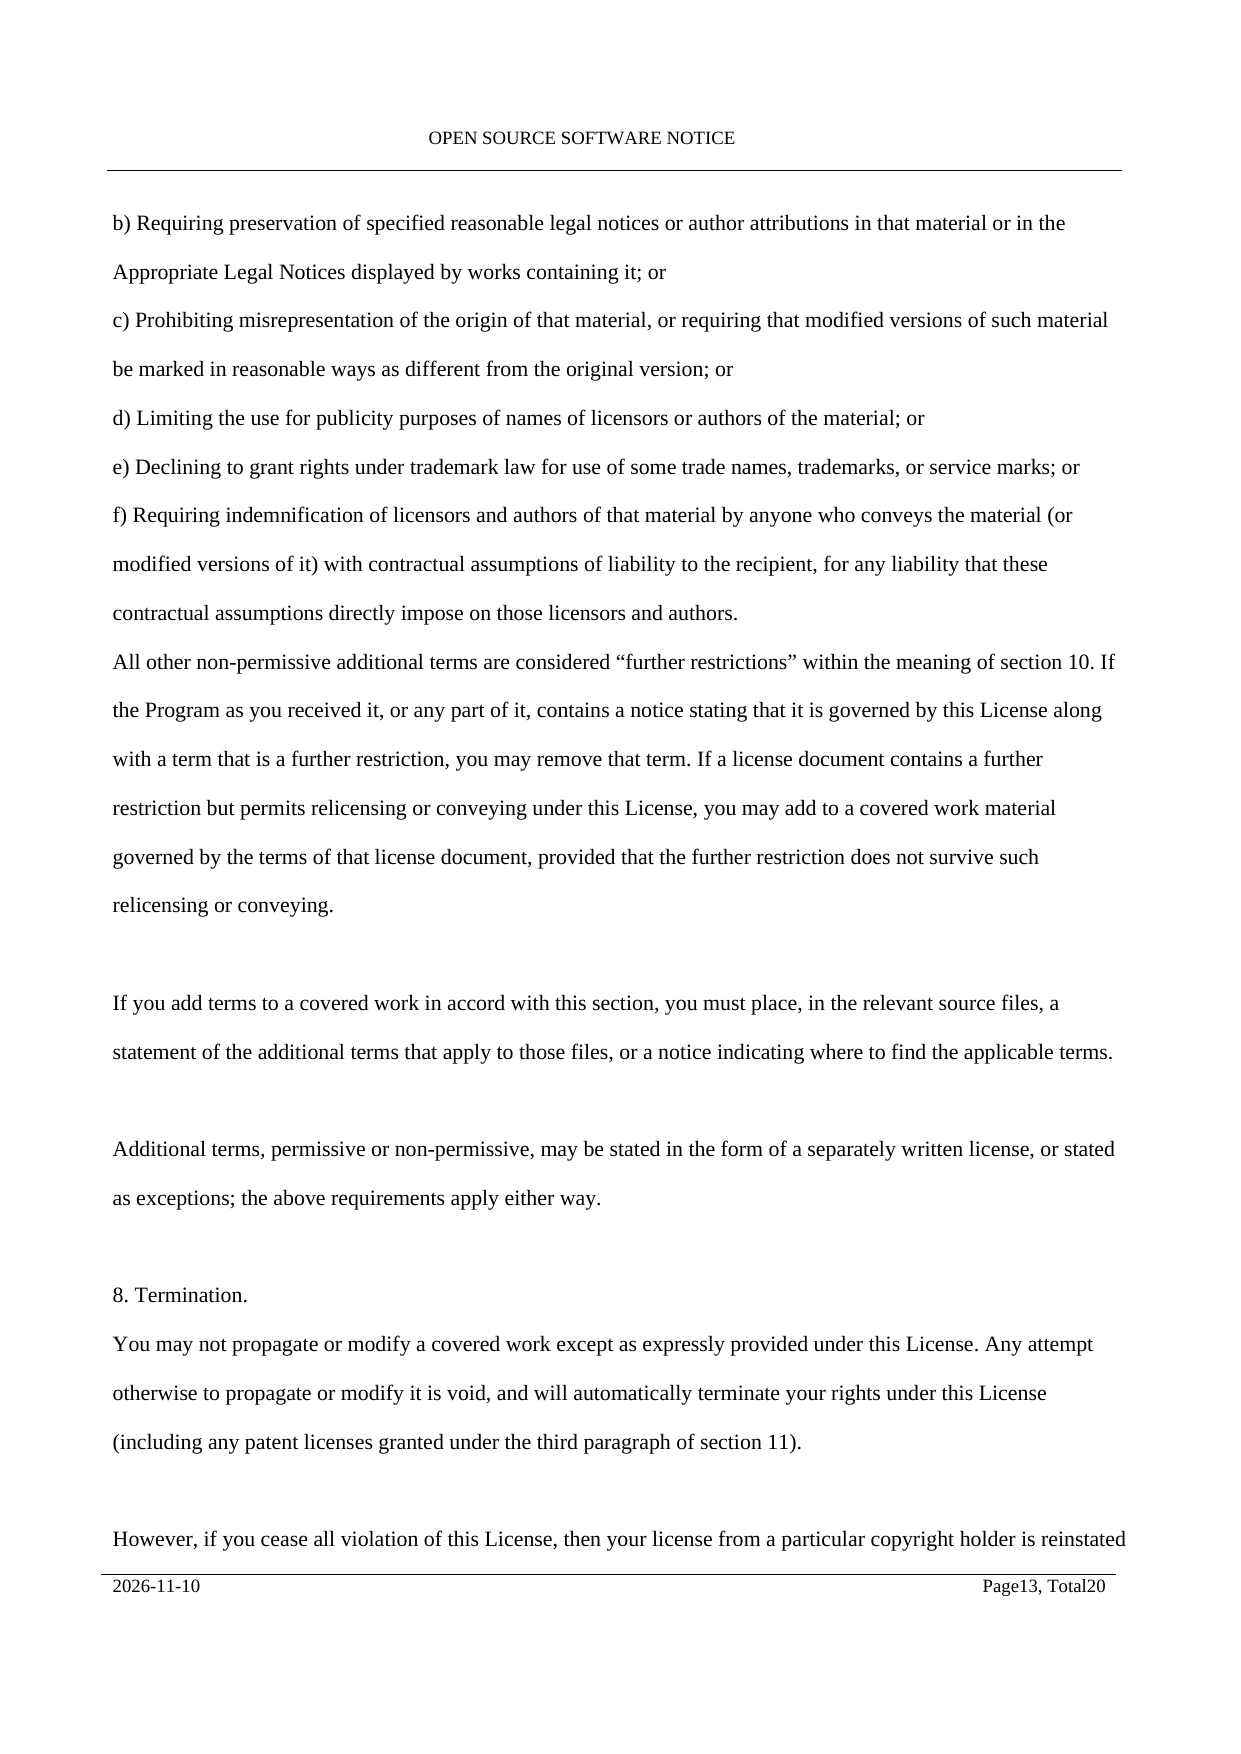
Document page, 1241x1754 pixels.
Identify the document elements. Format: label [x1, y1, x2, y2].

text [112, 206, 1128, 1555]
